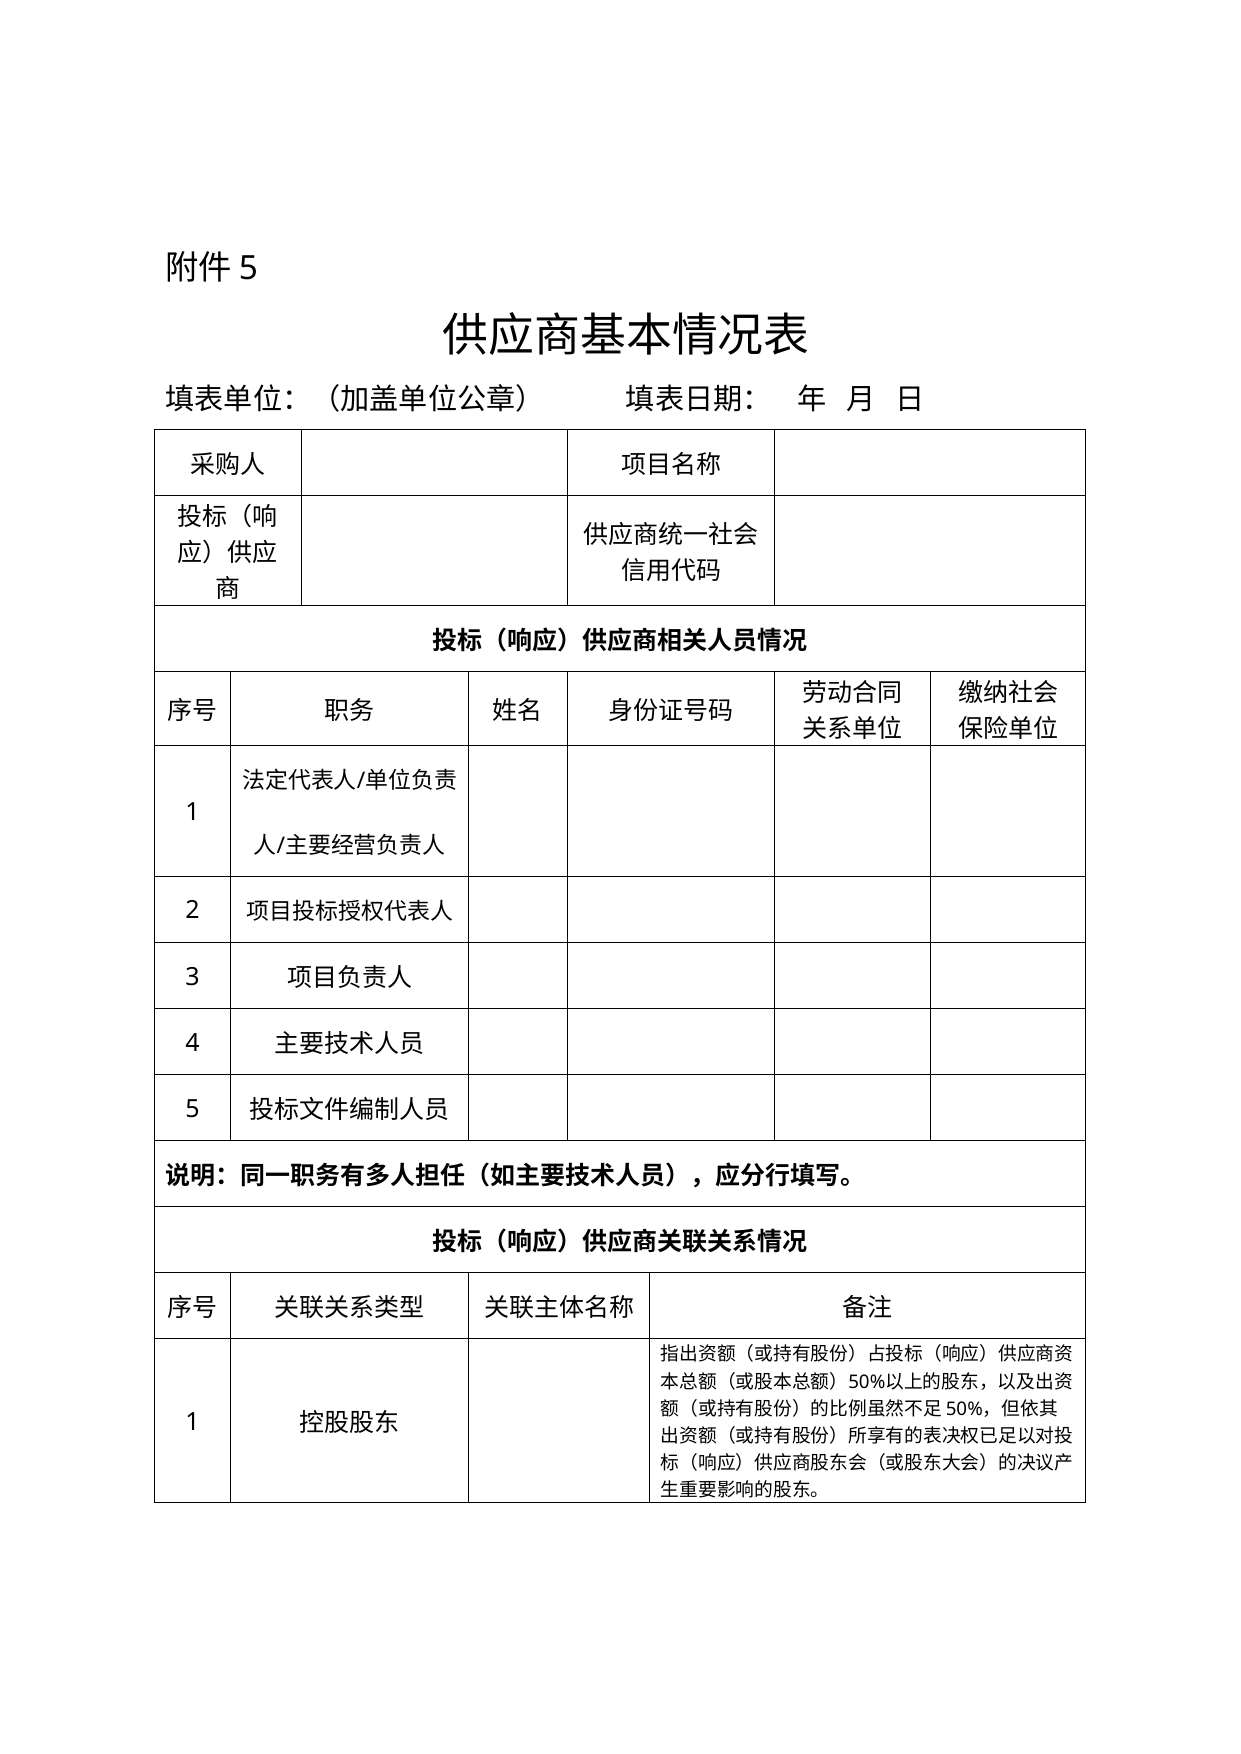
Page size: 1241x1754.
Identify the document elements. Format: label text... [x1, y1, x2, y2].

table_cell 备注 [650, 1273, 1085, 1338]
table_cell 投标（响应）供应商 [155, 496, 301, 605]
table_cell 缴纳社会 保险单位 [931, 672, 1085, 745]
table_cell 1 [155, 1339, 230, 1502]
table_cell [469, 1009, 567, 1074]
table_cell 序号 [155, 672, 230, 745]
table_cell [469, 943, 567, 1008]
table_cell 5 [155, 1075, 230, 1140]
table_cell [775, 943, 930, 1008]
table_cell [931, 943, 1085, 1008]
table_cell 4 [155, 1009, 230, 1074]
table_header 项目名称 [568, 430, 774, 495]
table_cell 法定代表人/单位负责人/主要经营负责人 [231, 746, 468, 876]
table_cell 投标（响应）供应商关联关系情况 [155, 1207, 1085, 1272]
text 附件5 [165, 233, 1087, 298]
table_cell 供应商统一社会信用代码 [568, 496, 774, 605]
table_cell 3 [155, 943, 230, 1008]
table_cell [568, 1009, 774, 1074]
table_cell [568, 877, 774, 942]
table_cell 姓名 [469, 672, 567, 745]
table_cell 投标（响应）供应商相关人员情况 [155, 606, 1085, 671]
table_cell 项目投标授权代表人 [231, 877, 468, 942]
table_cell 关联关系类型 [231, 1273, 468, 1338]
table_cell [568, 943, 774, 1008]
table_cell 身份证号码 [568, 672, 774, 745]
table_cell [469, 877, 567, 942]
table_cell [931, 746, 1085, 876]
table_header 采购人 [155, 430, 301, 495]
table_cell 投标文件编制人员 [231, 1075, 468, 1140]
table_cell [775, 877, 930, 942]
table_header [302, 430, 567, 495]
table_cell 劳动合同 关系单位 [775, 672, 930, 745]
table_cell 1 [155, 746, 230, 876]
table_cell 序号 [155, 1273, 230, 1338]
table_cell [302, 496, 567, 605]
table_cell 说明：同一职务有多人担任（如主要技术人员），应分行填写。 [155, 1141, 1085, 1206]
table_cell [931, 1075, 1085, 1140]
table_cell 关联主体名称 [469, 1273, 649, 1338]
table_cell 2 [155, 877, 230, 942]
table_cell [775, 1009, 930, 1074]
table_cell [775, 496, 1085, 605]
text 填表单位：（加盖单位公章） 填表日期： 年 月 日 [165, 364, 1087, 429]
table_cell [568, 1075, 774, 1140]
table_cell [568, 746, 774, 876]
table_cell 控股股东 [231, 1339, 468, 1502]
table_cell [931, 1009, 1085, 1074]
table_cell [469, 1075, 567, 1140]
table_cell [931, 877, 1085, 942]
table_cell [775, 1075, 930, 1140]
table_cell 主要技术人员 [231, 1009, 468, 1074]
table_header [775, 430, 1085, 495]
table_cell [469, 1339, 649, 1502]
table_cell 指出资额（或持有股份）占投标（响应）供应商资本总额（或股本总额）50%以上的股东，以及出资额（或持有股份）的比例虽然不足50%，但依其出资额（或持有股份）所享有的表决权已足以对投标（响应）供应商股东会（或股东大会）的决议产生重要影响的股东。 [650, 1339, 1085, 1502]
table_cell [775, 746, 930, 876]
table_cell 职务 [231, 672, 468, 745]
table_cell [469, 746, 567, 876]
title 供应商基本情况表 [165, 298, 1087, 364]
table_cell 项目负责人 [231, 943, 468, 1008]
